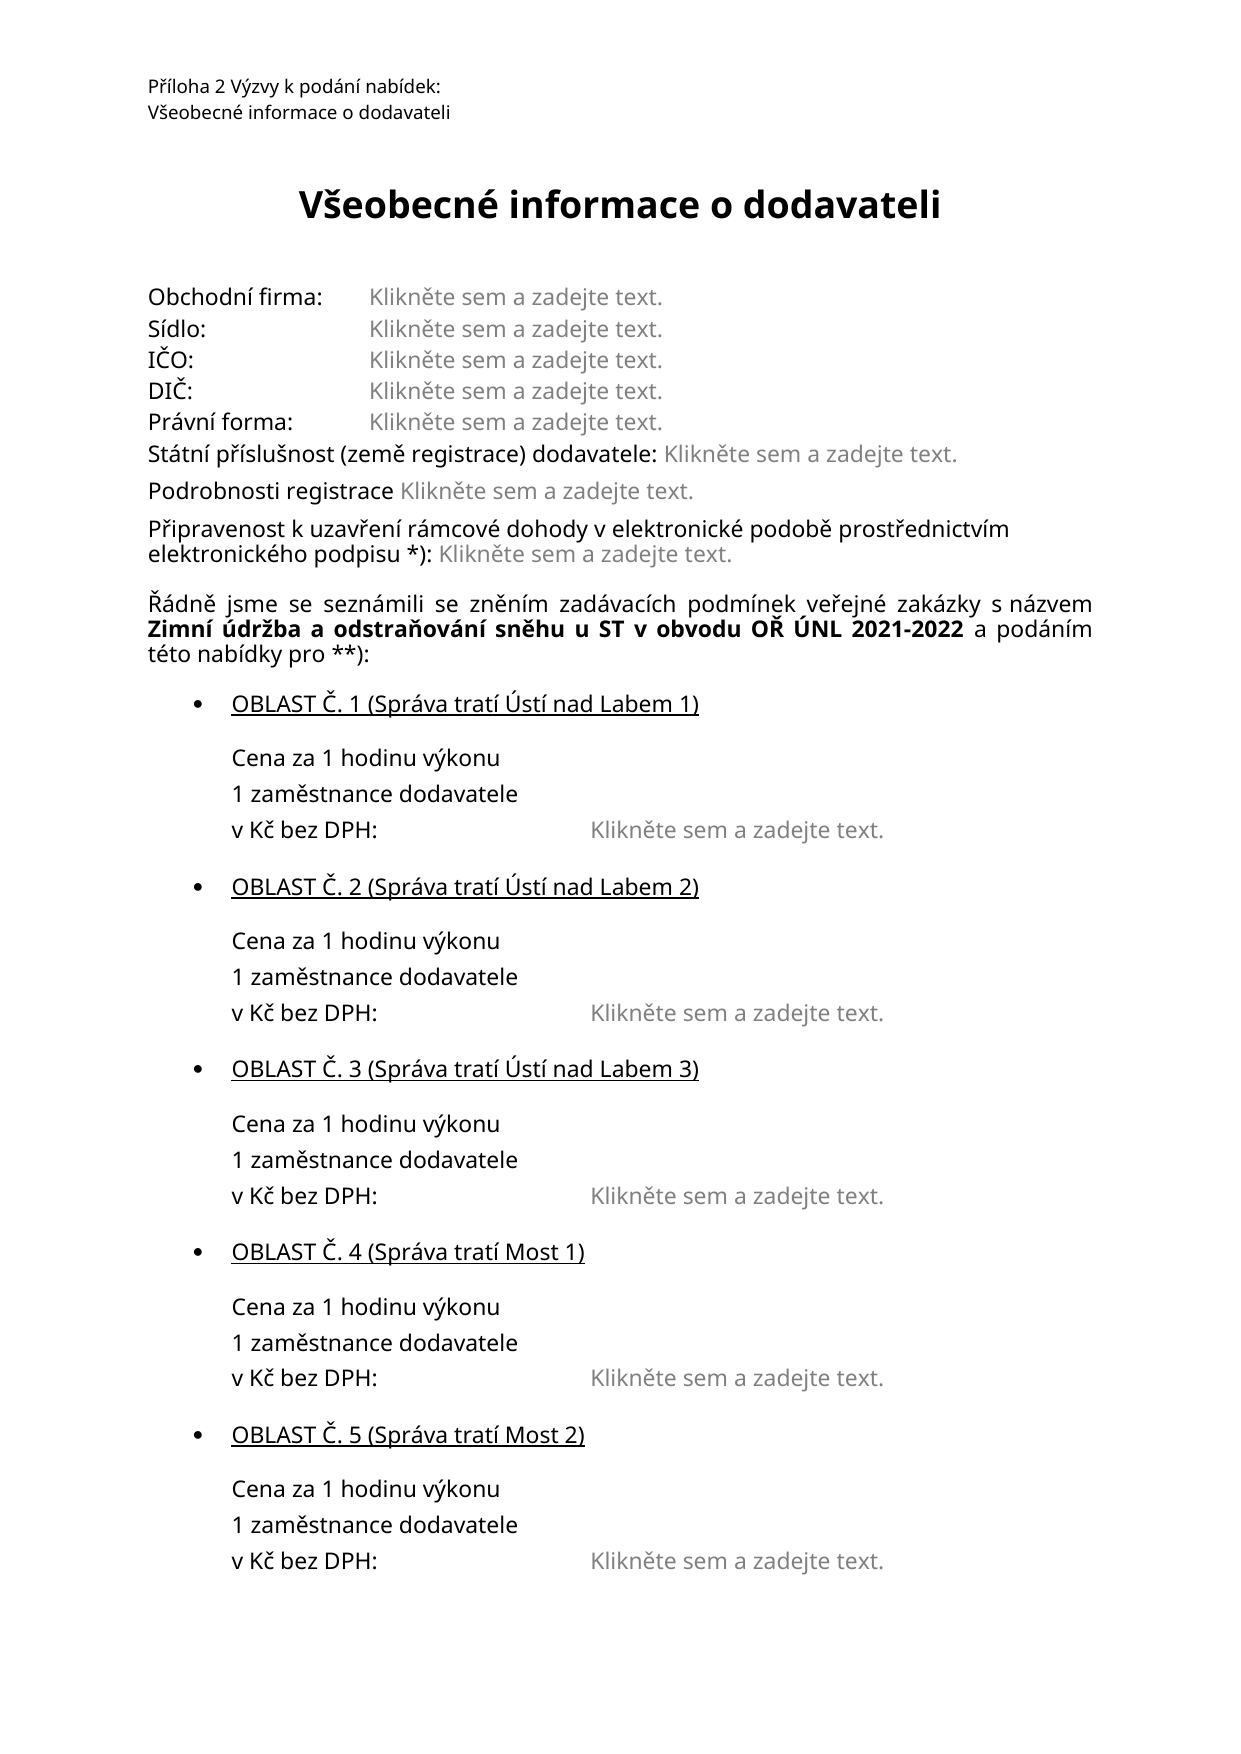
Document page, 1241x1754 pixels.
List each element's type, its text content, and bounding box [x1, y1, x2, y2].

list OBLAST Č. 3 (Správa tratí Ústí nad Labem 3) [194, 1058, 1093, 1083]
text v Kč bez DPH: [231, 997, 1093, 1028]
text v Kč bez DPH: [231, 814, 1093, 845]
text Připravenost k uzavření rámcové dohody v elektronické podobě prostřednictvím elektronického podpisu *): [148, 517, 1093, 567]
text v Kč bez DPH: [231, 1545, 1093, 1576]
text Sídlo: [148, 317, 1093, 342]
list OBLAST Č. 1 (Správa tratí Ústí nad Labem 1) [194, 692, 1093, 717]
text Řádně jsme se seznámili se zněním zadávacích podmínek veřejné zakázky s názvem Zimní údržba a odstraňování sněhu u ST v obvodu OŘ ÚNL 2021-2022 a podáním této nabídky pro **): [148, 592, 1093, 667]
text Cena za 1 hodinu výkonu [231, 1291, 1093, 1322]
text Státní příslušnost (země registrace) dodavatele: [148, 442, 1093, 467]
list OBLAST Č. 4 (Správa tratí Most 1) [194, 1241, 1093, 1266]
title Všeobecné informace o dodavateli [148, 178, 1093, 229]
text 1 zaměstnance dodavatele [231, 1509, 1093, 1541]
text IČO: [148, 348, 1093, 373]
text Cena za 1 hodinu výkonu [231, 925, 1093, 956]
text Cena za 1 hodinu výkonu [231, 1473, 1093, 1504]
text Podrobnosti registrace [148, 479, 1093, 504]
text 1 zaměstnance dodavatele [231, 1326, 1093, 1358]
list OBLAST Č. 5 (Správa tratí Most 2) [194, 1423, 1093, 1448]
text Obchodní firma: [148, 286, 1093, 311]
text Cena za 1 hodinu výkonu [231, 1108, 1093, 1139]
text DIČ: [148, 379, 1093, 404]
text Cena za 1 hodinu výkonu [231, 742, 1093, 773]
text 1 zaměstnance dodavatele [231, 961, 1093, 992]
text Právní forma: [148, 411, 1093, 436]
text 1 zaměstnance dodavatele [231, 1144, 1093, 1175]
text v Kč bez DPH: [231, 1179, 1093, 1211]
list OBLAST Č. 2 (Správa tratí Ústí nad Labem 2) [194, 875, 1093, 900]
text v Kč bez DPH: [231, 1362, 1093, 1394]
text 1 zaměstnance dodavatele [231, 778, 1093, 809]
